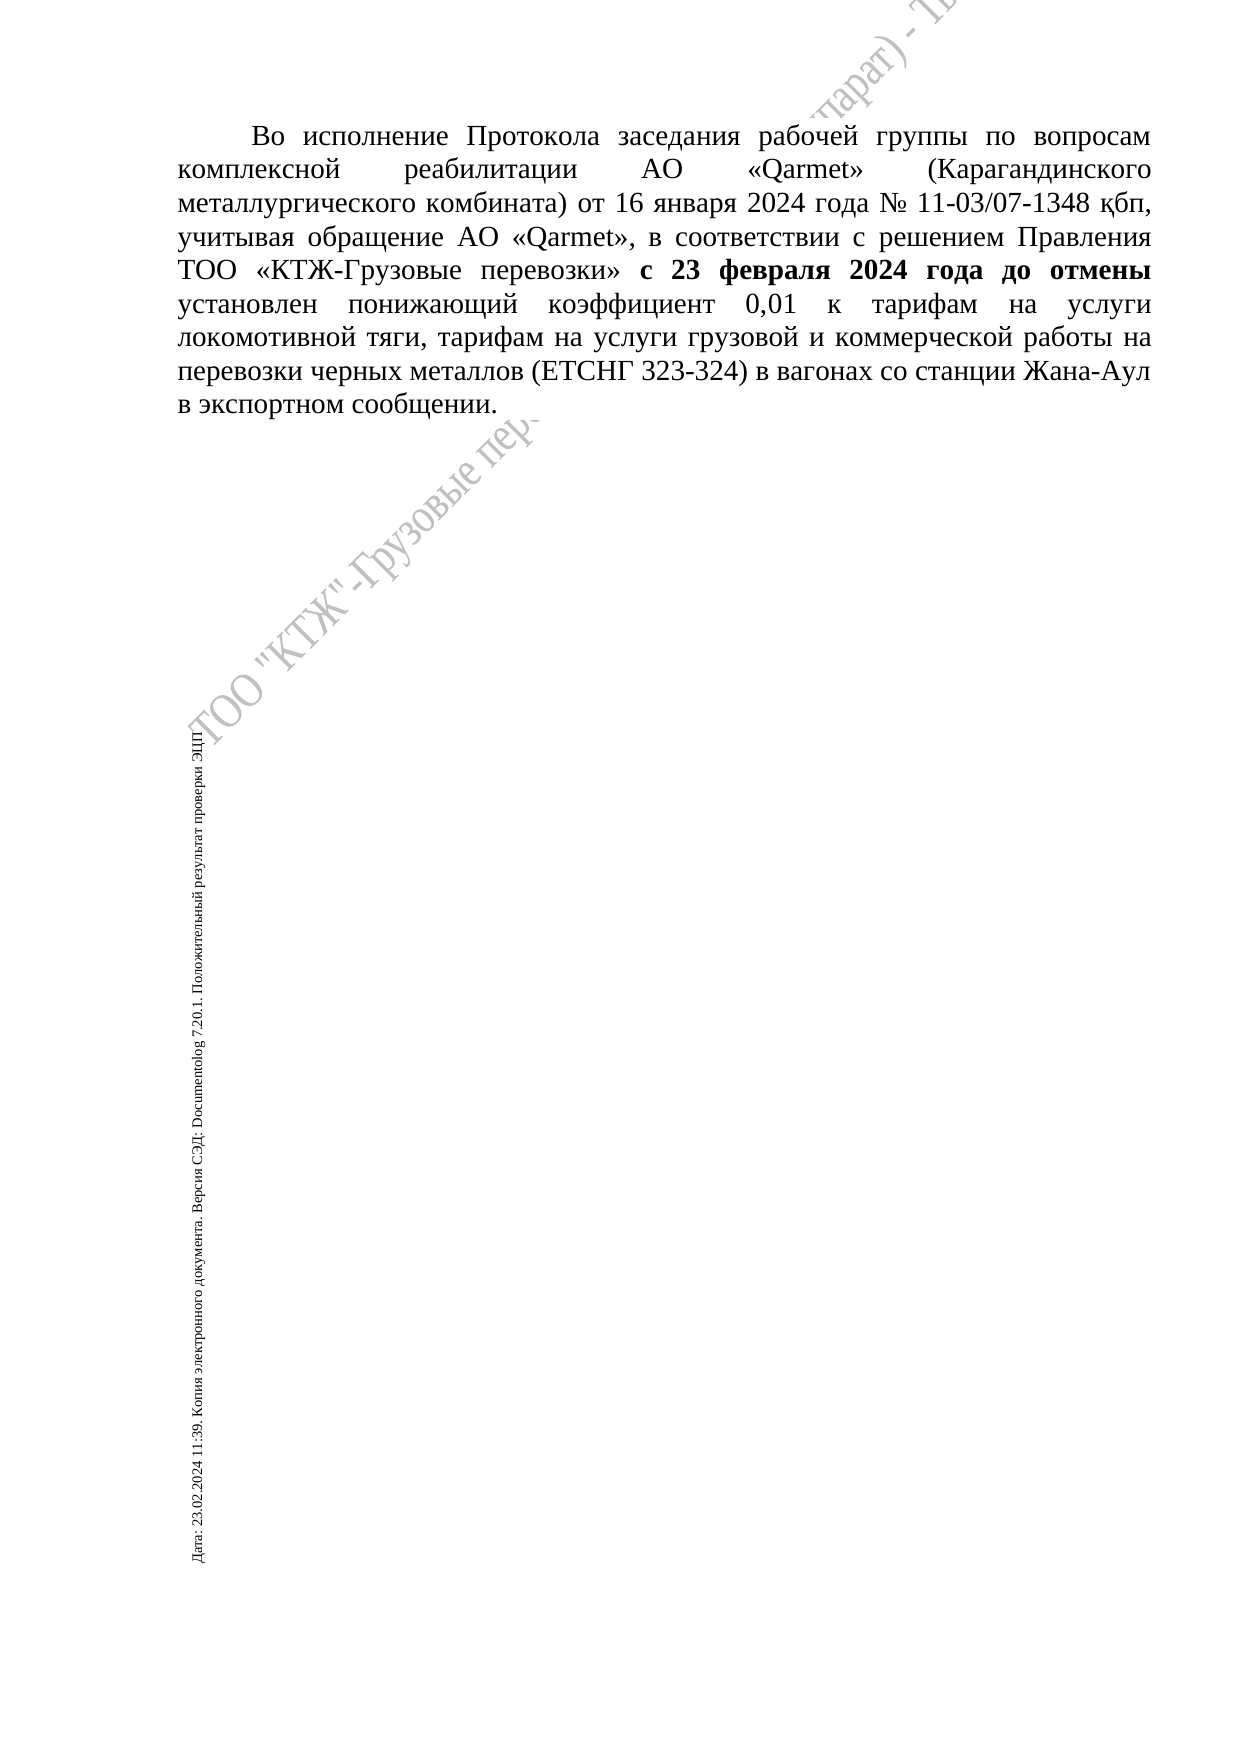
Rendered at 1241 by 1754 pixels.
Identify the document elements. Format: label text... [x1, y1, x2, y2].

text Во исполнение Протокола заседания рабочей группы по вопросам комплексной реабилитации АО «Qarmet» (Карагандинского металлургического комбината) от 16 января 2024 года № 11-03/07-1348 қбп, учитывая обращение АО «Qarmet», в соответствии с решением Правления ТОО «КТЖ-Грузовые перевозки» с 23 февраля 2024 года до отмены установлен понижающий коэффициент 0,01 к тарифам на услуги локомотивной тяги, тарифам на услуги грузовой и коммерческой работы на перевозки черных металлов (ЕТСНГ 323-324) в вагонах со станции Жана-Аул в экспортном сообщении. [177, 118, 1152, 420]
